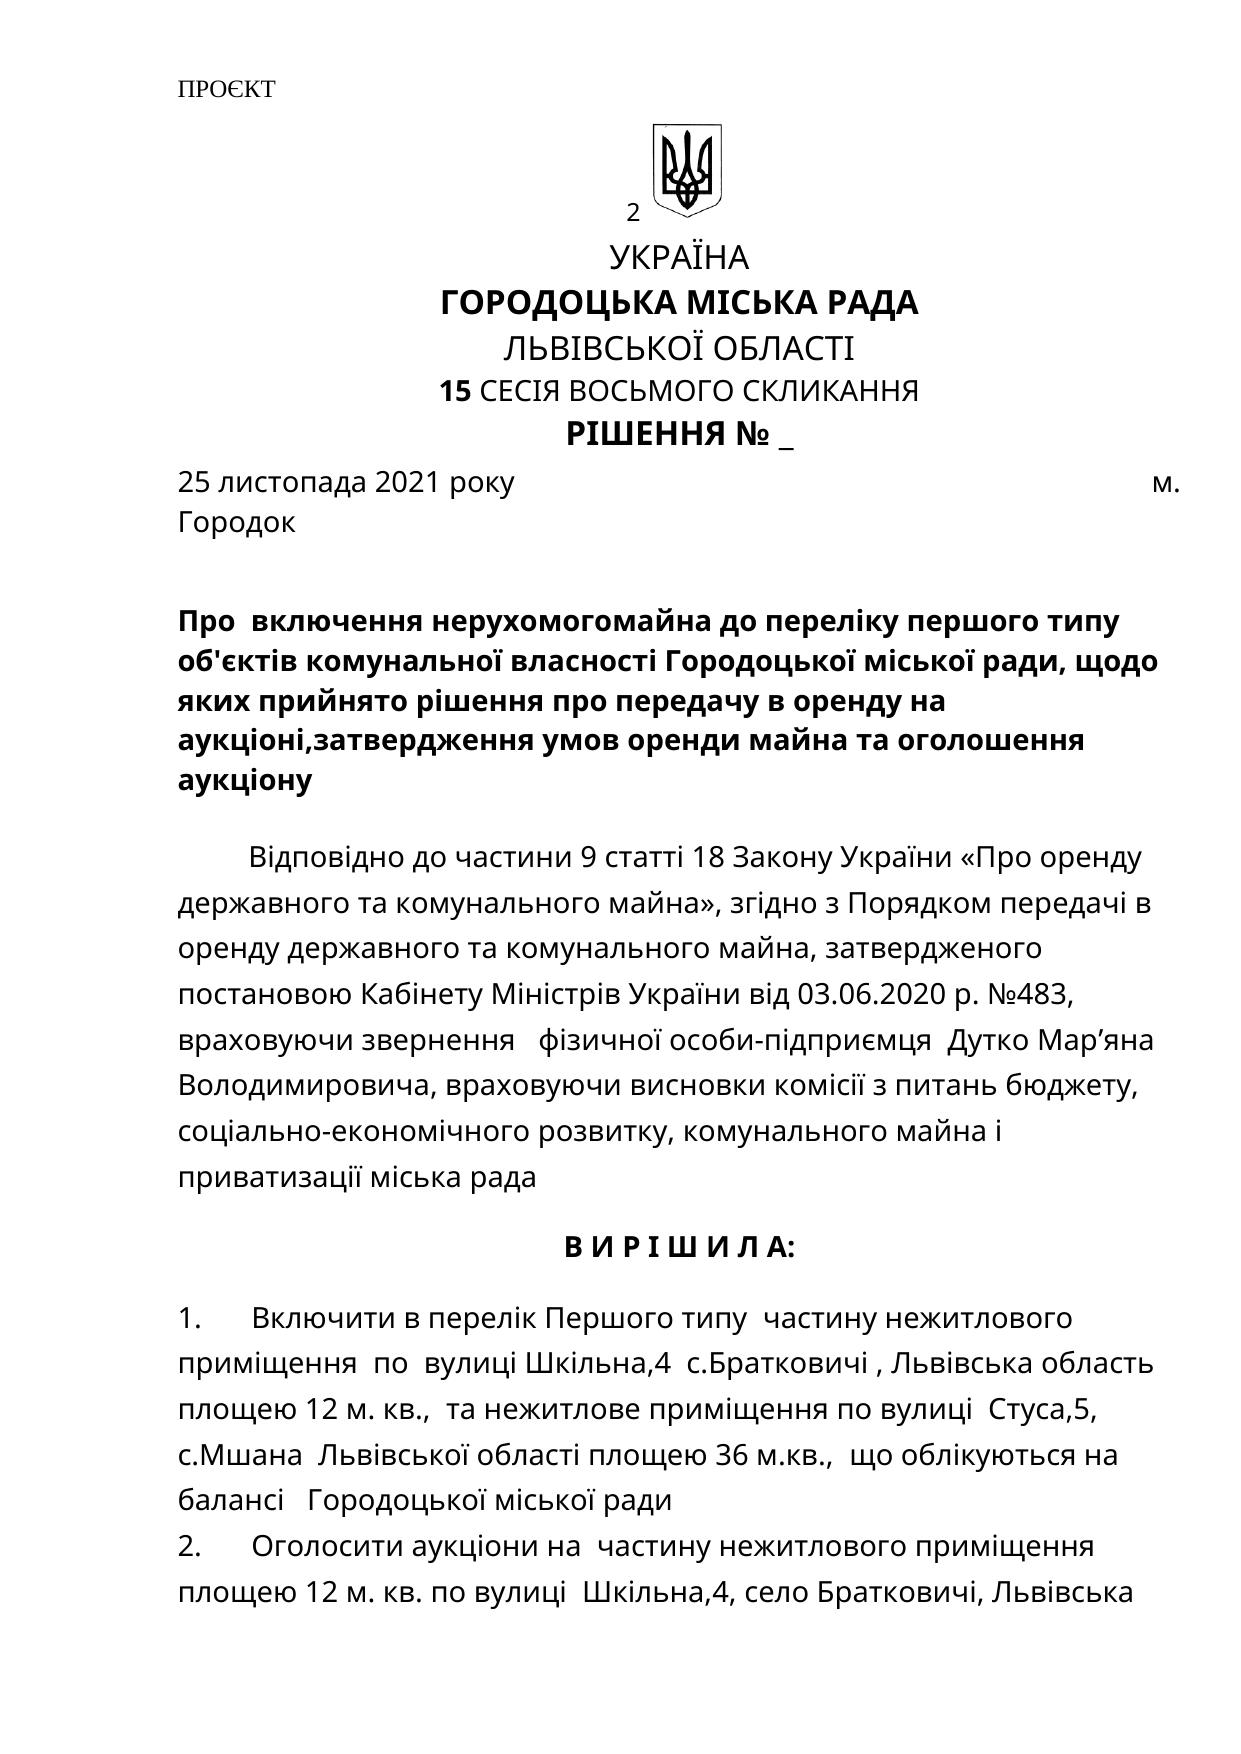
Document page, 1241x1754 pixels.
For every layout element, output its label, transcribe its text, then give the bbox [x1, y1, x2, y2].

text В И Р І Ш И Л А: [177, 1227, 1181, 1266]
text 15 сесія восьмого скликання [177, 370, 1181, 409]
text 2 [177, 118, 1181, 228]
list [177, 1525, 1181, 1611]
text Про включення нерухомогомайна до переліку першого типу об'єктів комунальної власності Городоцької міської ради, щодо яких прийнято рішення про передачу в оренду на аукціоні,затвердження умов оренди майна та оголошення аукціону [177, 601, 1181, 799]
text РІШЕННЯ № _ [177, 409, 1181, 455]
text 25 листопада 2021 року м. Городок [177, 462, 1181, 541]
list Включити в перелік Першого типу частину нежитлового приміщення по вулиці Шкільна,4 с.Братковичі , Львівська область площею 12 м. кв., та нежитлове приміщення по вулиці Стуса,5, с.Мшана Львівської області площею 36 м.кв., що облікуються на балансі Городоцької міської ради [177, 1297, 1181, 1519]
text Відповідно до частини 9 статті 18 Закону України «Про оренду державного та комунального майна», згідно з Порядком передачі в оренду державного та комунального майна, затвердженого постановою Кабінету Міністрів України від 03.06.2020 р. №483, враховуючи звернення фізичної особи-підприємця Дутко Мар’яна Володимировича, враховуючи висновки комісії з питань бюджету, соціально-економічного розвитку, комунального майна і приватизації міська рада [177, 837, 1181, 1196]
text ГОРОДОЦЬКА МІСЬКА РАДА [177, 279, 1181, 324]
text УКРАЇНА [177, 234, 1181, 279]
picture [640, 118, 733, 222]
text ЛЬВІВСЬКОЇ ОБЛАСТІ [177, 324, 1181, 370]
